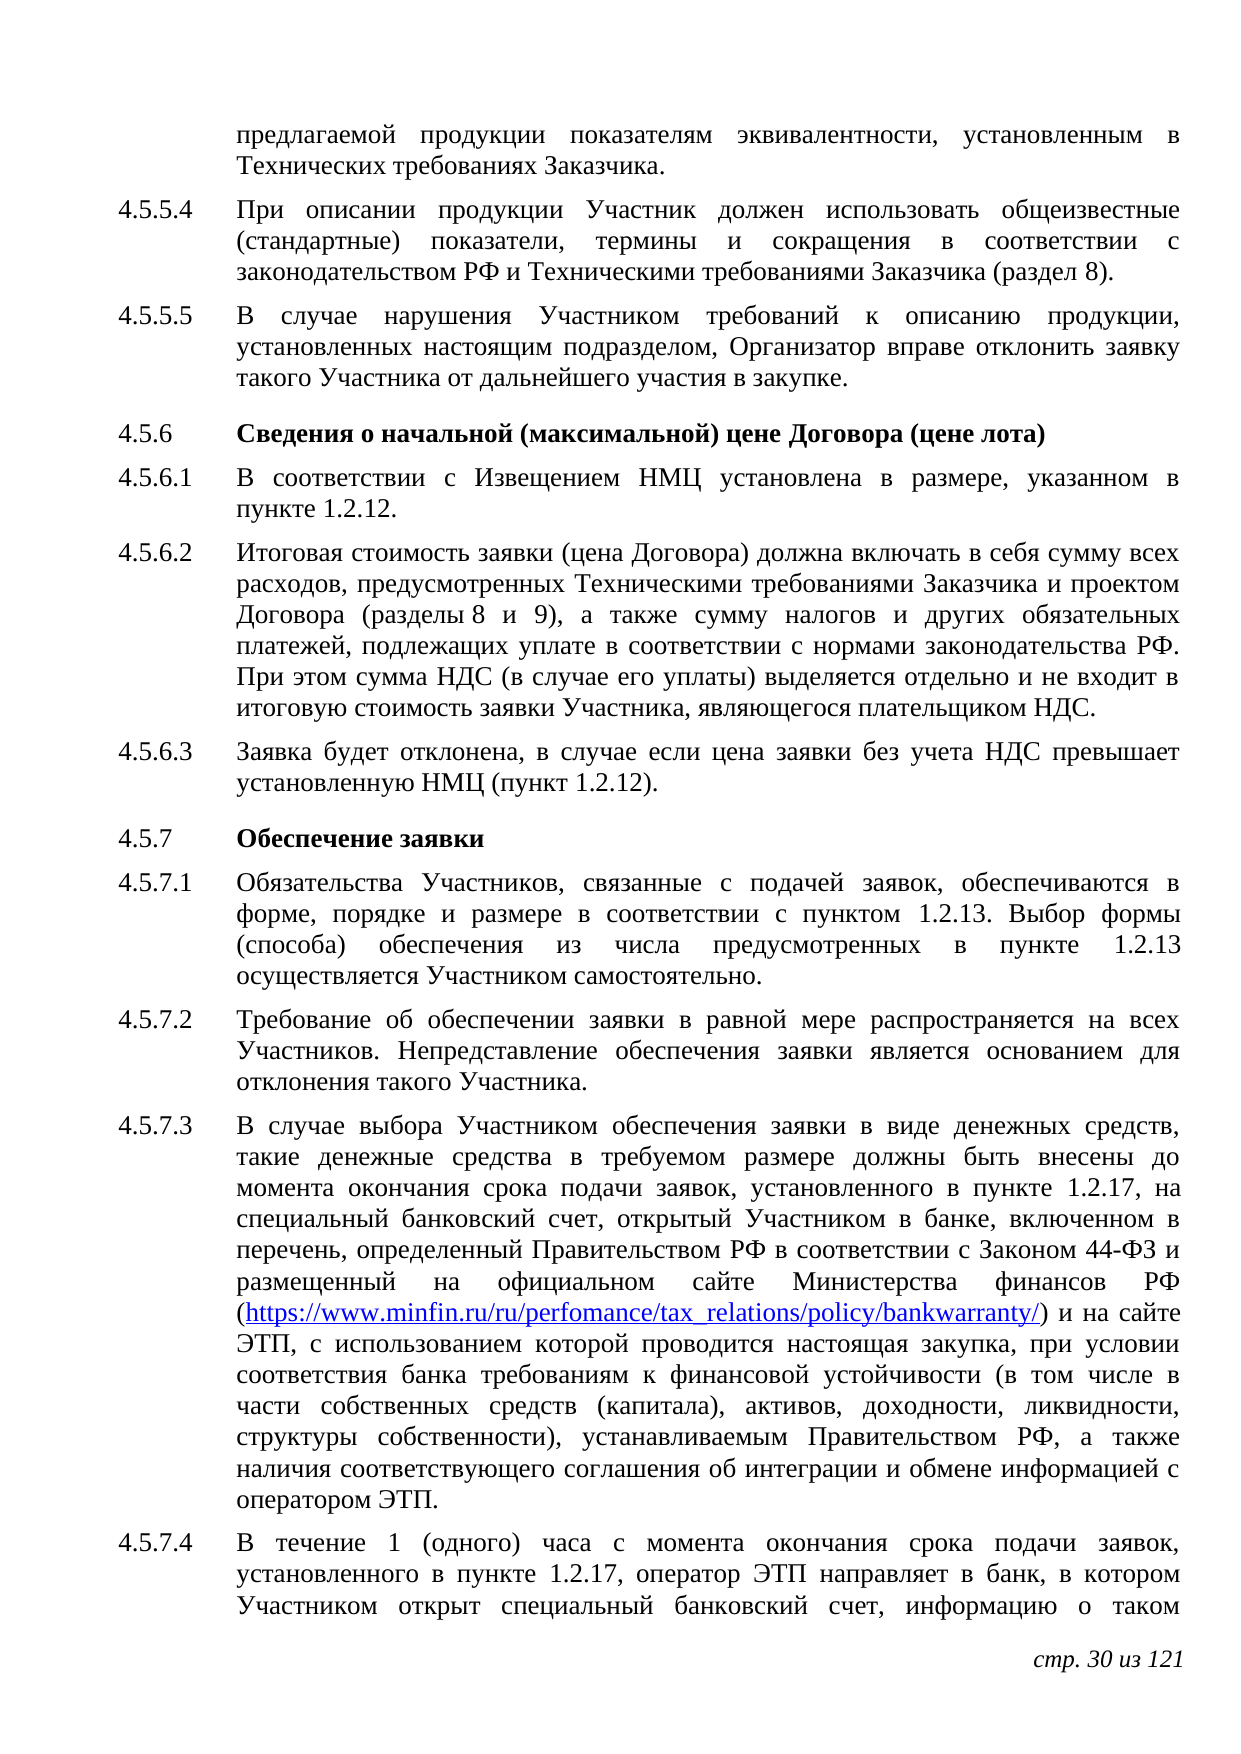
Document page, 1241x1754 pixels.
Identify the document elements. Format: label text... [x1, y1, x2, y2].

text Итоговая стоимость заявки (цена Договора) должна включать в себя сумму всех расходов, предусмотренных Техническими требованиями Заказчика и проектом Договора (разделы 8 и 9), а также сумму налогов и других обязательных платежей, подлежащих уплате в соответствии с нормами законодательства РФ. При этом сумма НДС (в случае его уплаты) выделяется отдельно и не входит в итоговую стоимость заявки Участника, являющегося плательщиком НДС. [118, 536, 1181, 723]
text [118, 1526, 1181, 1620]
text В случае выбора Участником обеспечения заявки в виде денежных средств, такие денежные средства в требуемом размере должны быть внесены до момента окончания срока подачи заявок, установленного в пункте 1.2.17, на специальный банковский счет, открытый Участником в банке, включенном в перечень, определенный Правительством РФ в соответствии с Законом 44-ФЗ и размещенный на официальном сайте Министерства финансов РФ (https://www.minfin.ru/ru/perfomance/tax_relations/policy/bankwarranty/) и на сайте ЭТП, с использованием которой проводится настоящая закупка, при условии соответствия банка требованиям к финансовой устойчивости (в том числе в части собственных средств (капитала), активов, доходности, ликвидности, структуры собственности), устанавливаемым Правительством РФ, а также наличия соответствующего соглашения об интеграции и обмене информацией с оператором ЭТП. [118, 1109, 1181, 1514]
text Сведения о начальной (максимальной) цене Договора (цене лота) [118, 417, 1181, 448]
text Обязательства Участников, связанные с подачей заявок, обеспечиваются в форме, порядке и размере в соответствии с пунктом 1.2.13. Выбор формы (способа) обеспечения из числа предусмотренных в пункте 1.2.13 осуществляется Участником самостоятельно. [118, 866, 1181, 991]
text Обеспечение заявки [118, 822, 1181, 853]
text Заявка будет отклонена, в случае если цена заявки без учета НДС превышает установленную НМЦ (пункт 1.2.12). [118, 735, 1181, 797]
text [118, 118, 1181, 180]
text Требование об обеспечении заявки в равной мере распространяется на всех Участников. Непредставление обеспечения заявки является основанием для отклонения такого Участника. [118, 1003, 1181, 1097]
text При описании продукции Участник должен использовать общеизвестные (стандартные) показатели, термины и сокращения в соответствии с законодательством РФ и Техническими требованиями Заказчика (раздел 8). [118, 193, 1181, 286]
text В случае нарушения Участником требований к описанию продукции, установленных настоящим подразделом, Организатор вправе отклонить заявку такого Участника от дальнейшего участия в закупке. [118, 299, 1181, 392]
text В соответствии с Извещением НМЦ установлена в размере, указанном в пункте 1.2.12. [118, 461, 1181, 523]
